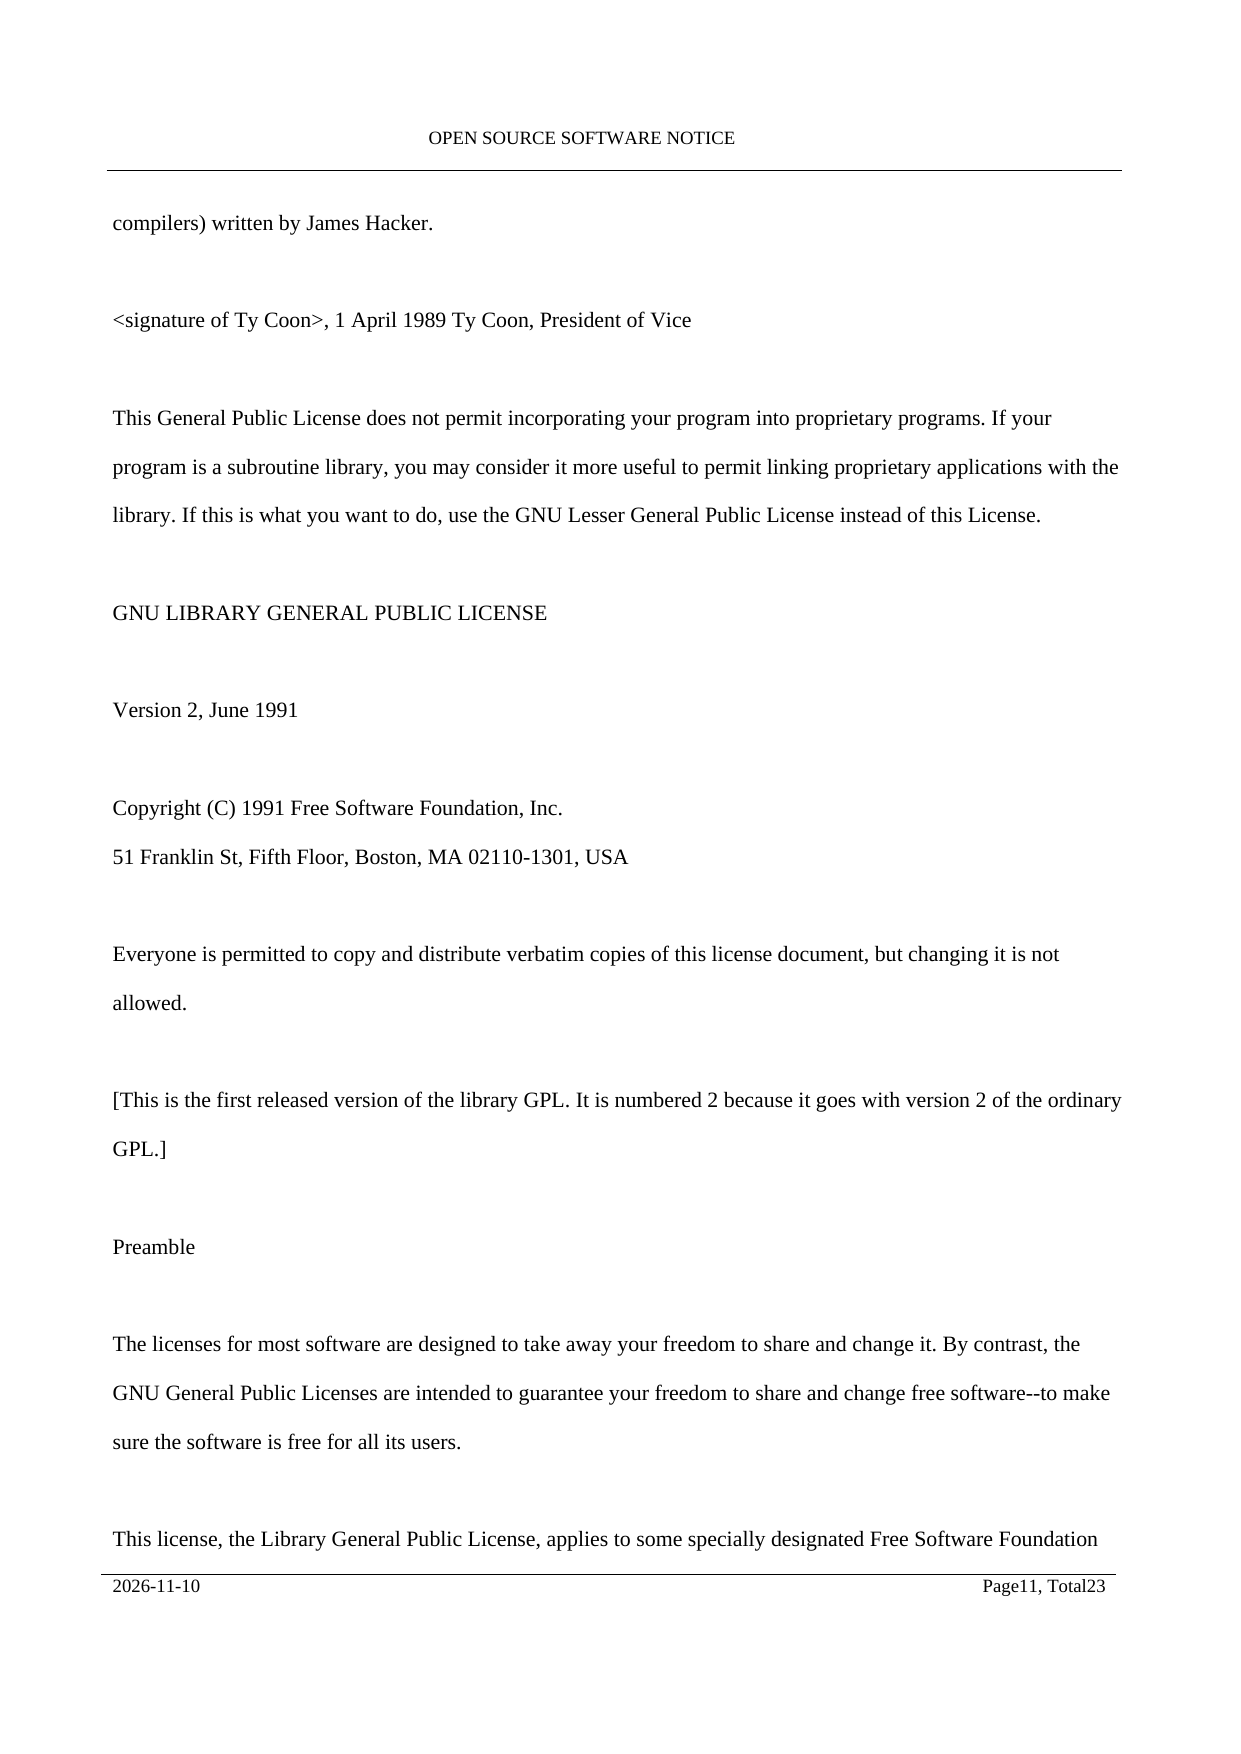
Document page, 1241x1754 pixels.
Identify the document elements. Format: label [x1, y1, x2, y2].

text [112, 206, 1128, 1555]
